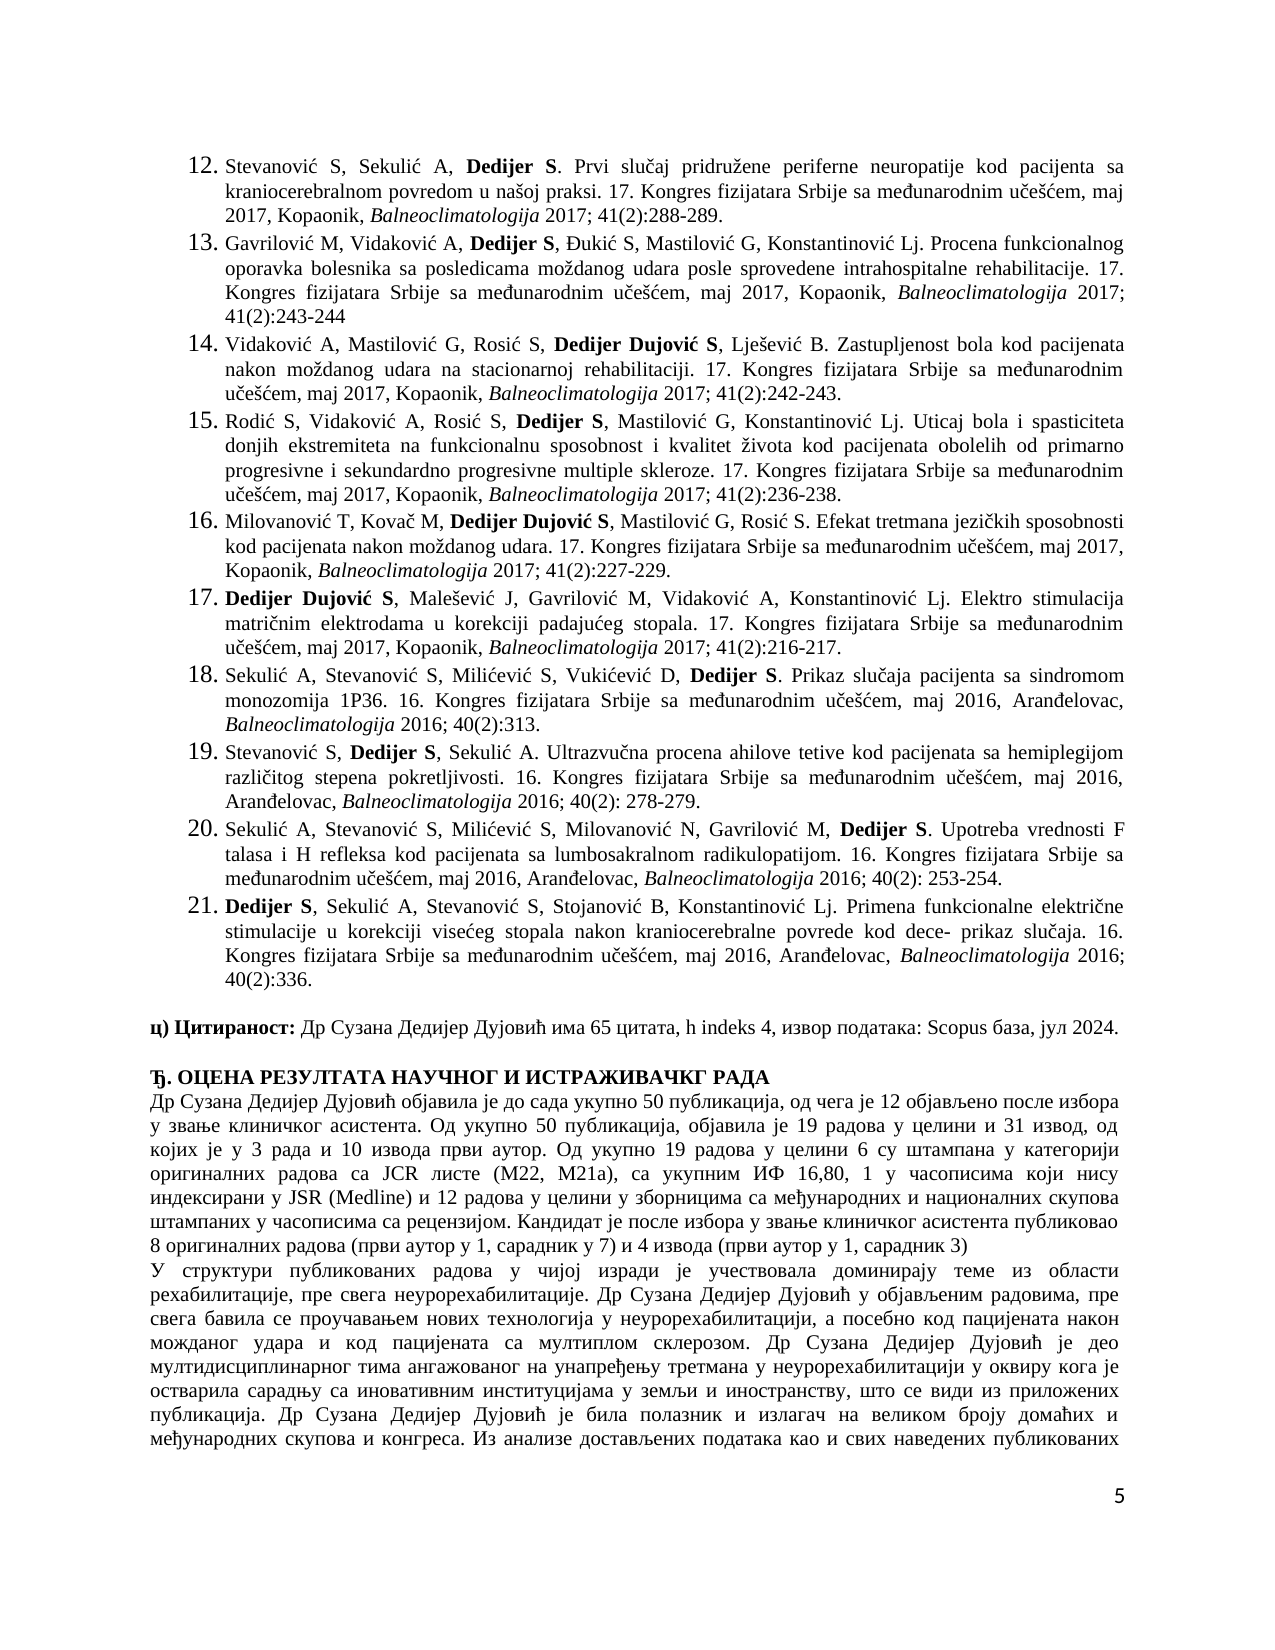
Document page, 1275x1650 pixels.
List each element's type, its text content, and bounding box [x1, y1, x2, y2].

text ц) Цитираност: Др Сузана Дедијер Дујовић има 65 цитата, h indeks 4, извор података: Scopus база, јул 2024. [150, 1015, 1125, 1039]
list Stevanović S, Sekulić A, Dedijer S. Prvi slučaj pridružene periferne neuropatije kod pacijenta sa kraniocerebralnom povredom u našoj praksi. 17. Kongres fizijatara Srbije sa međunarodnim učešćem, maj 2017, Kopaonik, Balneoclimatologija 2017; 41(2):288-289. [187, 150, 1125, 227]
text Др Сузана Дедијер Дујовић објавила је до сада укупно 50 публикација, од чега је 12 објављено после избора у звање клиничког асистента. Од укупно 50 публикација, објавила је 19 радова у целини и 31 извод, од којих је у 3 рада и 10 извода први аутор. Од укупно 19 радова у целини 6 су штампана у категорији оригиналних радова са JСR листе (М22, М21а), са укупним ИФ 16,80, 1 у часописима који нису индексирани у JSR (Medline) и 12 радова у целини у зборницима са међународних и националних скупова штампаних у часописима са рецензијом. Кандидат је после избора у звање клиничког асистента публиковао 8 оригиналних радова (први аутор у 1, сарадник у 7) и 4 извода (први аутор у 1, сарадник 3) [150, 1089, 1120, 1257]
list Dedijer Dujović S, Malešević J, Gavrilović M, Vidaković A, Konstantinović Lj. Elektro stimulacija matričnim elektrodama u korekciji padajućeg stopala. 17. Kongres fizijatara Srbije sa međunarodnim učešćem, maj 2017, Kopaonik, Balneoclimatologija 2017; 41(2):216-217. [187, 582, 1125, 659]
list Gavrilović M, Vidaković A, Dedijer S, Đukić S, Mastilović G, Konstantinović Lj. Procena funkcionalnog oporavka bolesnika sa posledicama moždanog udara posle sprovedene intrahospitalne rehabilitacije. 17. Kongres fizijatara Srbije sa međunarodnim učešćem, maj 2017, Kopaonik, Balneoclimatologija 2017; 41(2):243-244 [187, 227, 1125, 328]
list Milovanović T, Kovač M, Dedijer Dujović S, Mastilović G, Rosić S. Efekat tretmana jezičkih sposobnosti kod pacijenata nakon moždanog udara. 17. Kongres fizijatara Srbije sa međunarodnim učešćem, maj 2017, Kopaonik, Balneoclimatologija 2017; 41(2):227-229. [187, 506, 1125, 582]
list Dedijer S, Sekulić A, Stevanović S, Stojanović B, Konstantinović Lj. Primena funkcionalne električne stimulacije u korekciji visećeg stopala nakon kraniocerebralne povrede kod dece- prikaz slučaja. 16. Kongres fizijatara Srbije sa međunarodnim učešćem, maj 2016, Aranđelovac, Balneoclimatologija 2016; 40(2):336. [187, 890, 1125, 991]
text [150, 1257, 1120, 1450]
list Sekulić A, Stevanović S, Milićević S, Milovanović N, Gavrilović M, Dedijer S. Upotreba vrednosti F talasa i H refleksa kod pacijenata sa lumbosakralnom radikulopatijom. 16. Kongres fizijatara Srbije sa međunarodnim učešćem, maj 2016, Aranđelovac, Balneoclimatologija 2016; 40(2): 253-254. [187, 813, 1125, 890]
list Vidaković A, Mastilović G, Rosić S, Dedijer Dujović S, Lješević B. Zastupljenost bola kod pacijenata nakon moždanog udara na stacionarnoj rehabilitaciji. 17. Kongres fizijatara Srbije sa međunarodnim učešćem, maj 2017, Kopaonik, Balneoclimatologija 2017; 41(2):242-243. [187, 328, 1125, 405]
list Sekulić A, Stevanović S, Milićević S, Vukićević D, Dedijer S. Prikaz slučaja pacijenta sa sindromom monozomija 1P36. 16. Kongres fizijatara Srbije sa međunarodnim učešćem, maj 2016, Aranđelovac, Balneoclimatologija 2016; 40(2):313. [187, 659, 1125, 736]
list Rodić S, Vidaković A, Rosić S, Dedijer S, Mastilović G, Konstantinović Lj. Uticaj bola i spasticiteta donjih ekstremiteta na funkcionalnu sposobnost i kvalitet života kod pacijenata obolelih od primarno progresivne i sekundardno progresivne multiple skleroze. 17. Kongres fizijatara Srbije sa međunarodnim učešćem, maj 2017, Kopaonik, Balneoclimatologija 2017; 41(2):236-238. [187, 405, 1125, 506]
text Ђ. ОЦЕНА РЕЗУЛТАТА НАУЧНОГ И ИСТРАЖИВАЧКГ РАДА [150, 1065, 1120, 1089]
list Stevanović S, Dedijer S, Sekulić A. Ultrazvučna procena ahilove tetive kod pacijenata sa hemiplegijom različitog stepena pokretljivosti. 16. Kongres fizijatara Srbije sa međunarodnim učešćem, maj 2016, Aranđelovac, Balneoclimatologija 2016; 40(2): 278-279. [187, 736, 1125, 813]
